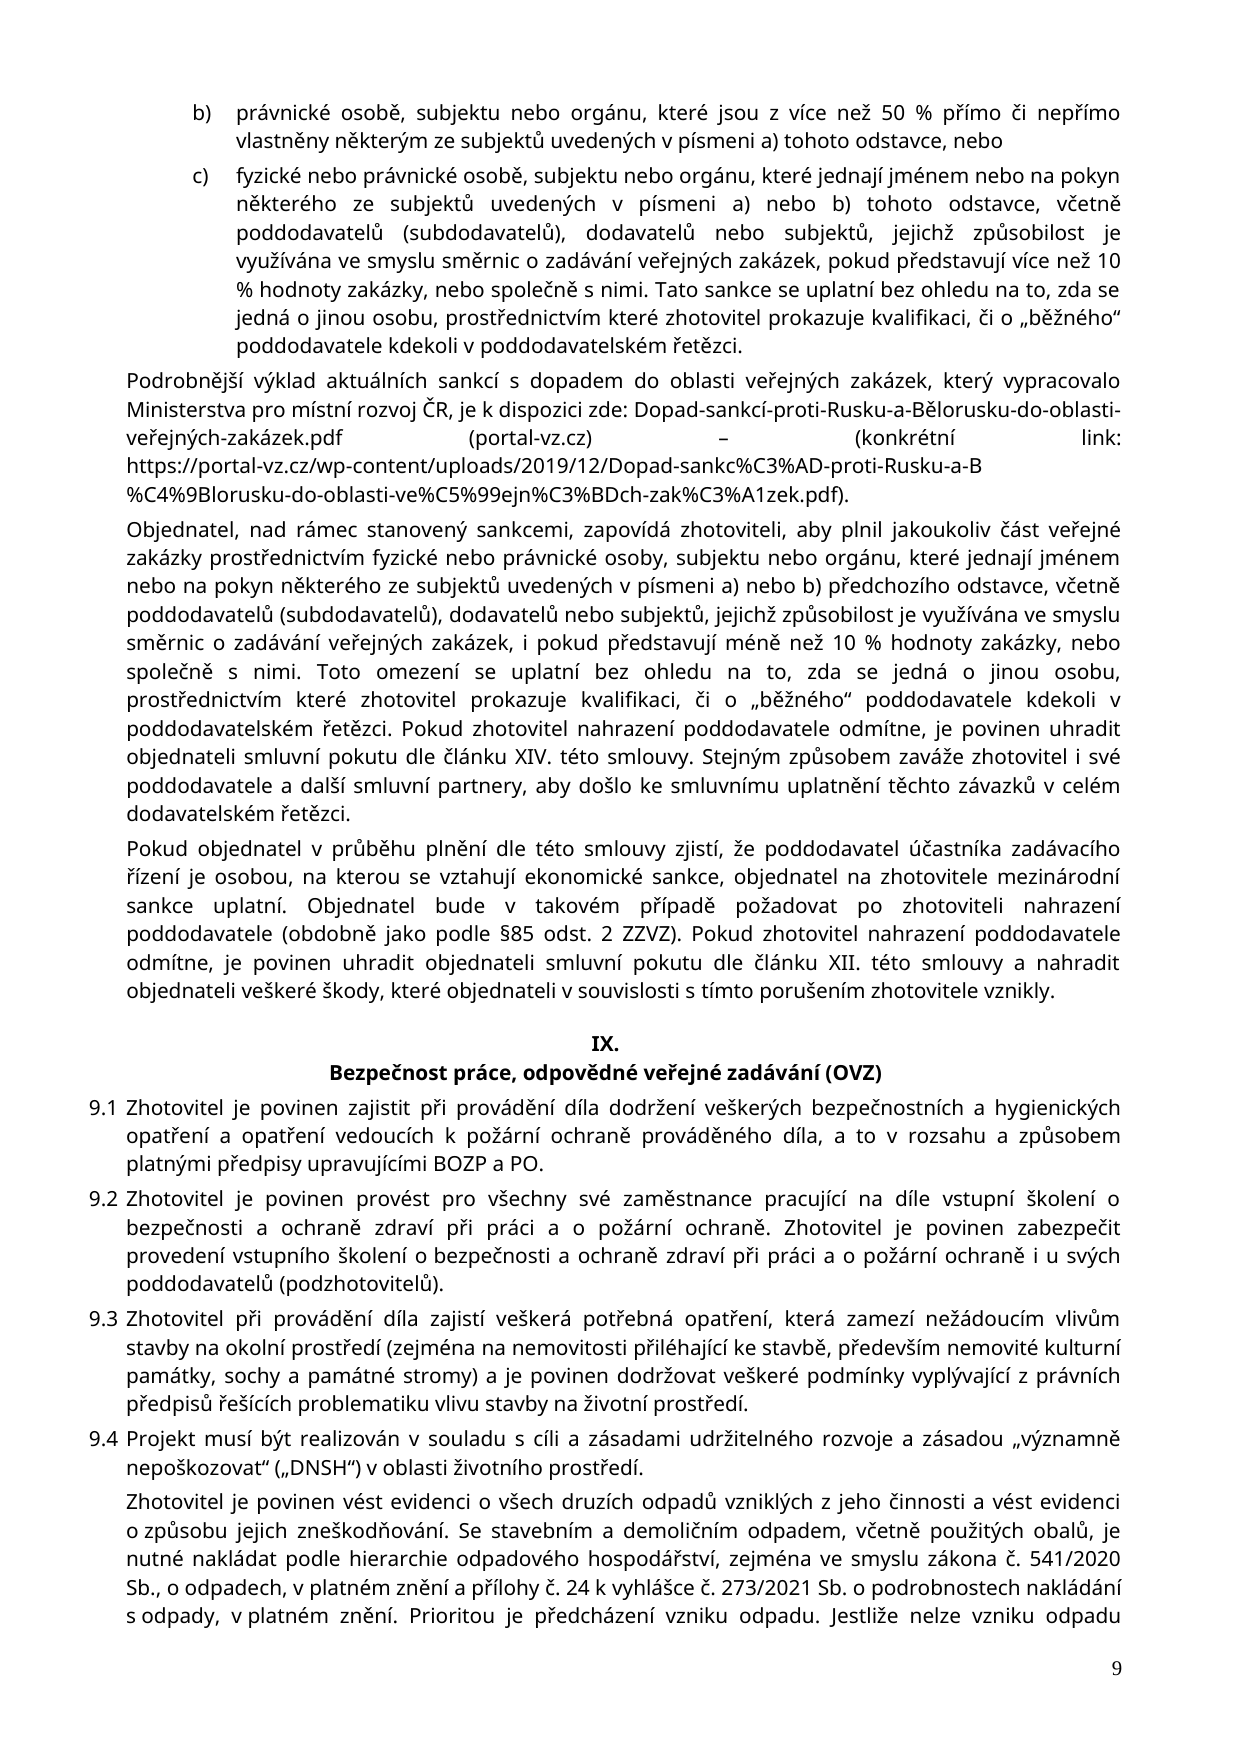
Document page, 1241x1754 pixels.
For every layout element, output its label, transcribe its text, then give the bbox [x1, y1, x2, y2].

text c) fyzické nebo právnické osobě, subjektu nebo orgánu, které jednají jménem nebo na pokyn některého ze subjektů uvedených v písmeni a) nebo b) tohoto odstavce, včetně poddodavatelů (subdodavatelů), dodavatelů nebo subjektů, jejichž způsobilost je využívána ve smyslu směrnic o zadávání veřejných zakázek, pokud představují více než 10 % hodnoty zakázky, nebo společně s nimi. Tato sankce se uplatní bez ohledu na to, zda se jedná o jinou osobu, prostřednictvím které zhotovitel prokazuje kvalifikaci, či o „běžného“ poddodavatele kdekoli v poddodavatelském řetězci. [192, 161, 1122, 360]
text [126, 1487, 1122, 1629]
text b) právnické osobě, subjektu nebo orgánu, které jsou z více než 50 % přímo či nepřímo vlastněny některým ze subjektů uvedených v písmeni a) tohoto odstavce, nebo [192, 98, 1122, 155]
list Zhotovitel je povinen provést pro všechny své zaměstnance pracující na díle vstupní školení o bezpečnosti a ochraně zdraví při práci a o požární ochraně. Zhotovitel je povinen zabezpečit provedení vstupního školení o bezpečnosti a ochraně zdraví při práci a o požární ochraně i u svých poddodavatelů (podzhotovitelů). [89, 1184, 1122, 1298]
text Objednatel, nad rámec stanovený sankcemi, zapovídá zhotoviteli, aby plnil jakoukoliv část veřejné zakázky prostřednictvím fyzické nebo právnické osoby, subjektu nebo orgánu, které jednají jménem nebo na pokyn některého ze subjektů uvedených v písmeni a) nebo b) předchozího odstavce, včetně poddodavatelů (subdodavatelů), dodavatelů nebo subjektů, jejichž způsobilost je využívána ve smyslu směrnic o zadávání veřejných zakázek, i pokud představují méně než 10 % hodnoty zakázky, nebo společně s nimi. Toto omezení se uplatní bez ohledu na to, zda se jedná o jinou osobu, prostřednictvím které zhotovitel prokazuje kvalifikaci, či o „běžného“ poddodavatele kdekoli v poddodavatelském řetězci. Pokud zhotovitel nahrazení poddodavatele odmítne, je povinen uhradit objednateli smluvní pokutu dle článku XIV. této smlouvy. Stejným způsobem zaváže zhotovitel i své poddodavatele a další smluvní partnery, aby došlo ke smluvnímu uplatnění těchto závazků v celém dodavatelském řetězci. [126, 515, 1122, 828]
text Podrobnější výklad aktuálních sankcí s dopadem do oblasti veřejných zakázek, který vypracovalo Ministerstva pro místní rozvoj ČR, je k dispozici zde: Dopad-sankcí-proti-Rusku-a-Bělorusku-do-oblasti-veřejných-zakázek.pdf (portal-vz.cz) – (konkrétní link: https://portal-vz.cz/wp-content/uploads/2019/12/Dopad-sankc%C3%AD-proti-Rusku-a-B%C4%9Blorusku-do-oblasti-ve%C5%99ejn%C3%BDch-zak%C3%A1zek.pdf). [126, 366, 1122, 508]
text Pokud objednatel v průběhu plnění dle této smlouvy zjistí, že poddodavatel účastníka zadávacího řízení je osobou, na kterou se vztahují ekonomické sankce, objednatel na zhotovitele mezinárodní sankce uplatní. Objednatel bude v takovém případě požadovat po zhotoviteli nahrazení poddodavatele (obdobně jako podle §85 odst. 2 ZZVZ). Pokud zhotovitel nahrazení poddodavatele odmítne, je povinen uhradit objednateli smluvní pokutu dle článku XII. této smlouvy a nahradit objednateli veškeré škody, které objednateli v souvislosti s tímto porušením zhotovitele vznikly. [126, 834, 1122, 1004]
text IX. [89, 1029, 1122, 1058]
text Bezpečnost práce, odpovědné veřejné zadávání (OVZ) [89, 1058, 1122, 1086]
list Zhotovitel při provádění díla zajistí veškerá potřebná opatření, která zamezí nežádoucím vlivům stavby na okolní prostředí (zejména na nemovitosti přiléhající ke stavbě, především nemovité kulturní památky, sochy a památné stromy) a je povinen dodržovat veškeré podmínky vyplývající z právních předpisů řešících problematiku vlivu stavby na životní prostředí. [89, 1304, 1122, 1418]
list Zhotovitel je povinen zajistit při provádění díla dodržení veškerých bezpečnostních a hygienických opatření a opatření vedoucích k požární ochraně prováděného díla, a to v rozsahu a způsobem platnými předpisy upravujícími BOZP a PO. [89, 1093, 1122, 1178]
list Projekt musí být realizován v souladu s cíli a zásadami udržitelného rozvoje a zásadou „významně nepoškozovat“ („DNSH“) v oblasti životního prostředí. [89, 1424, 1122, 1481]
